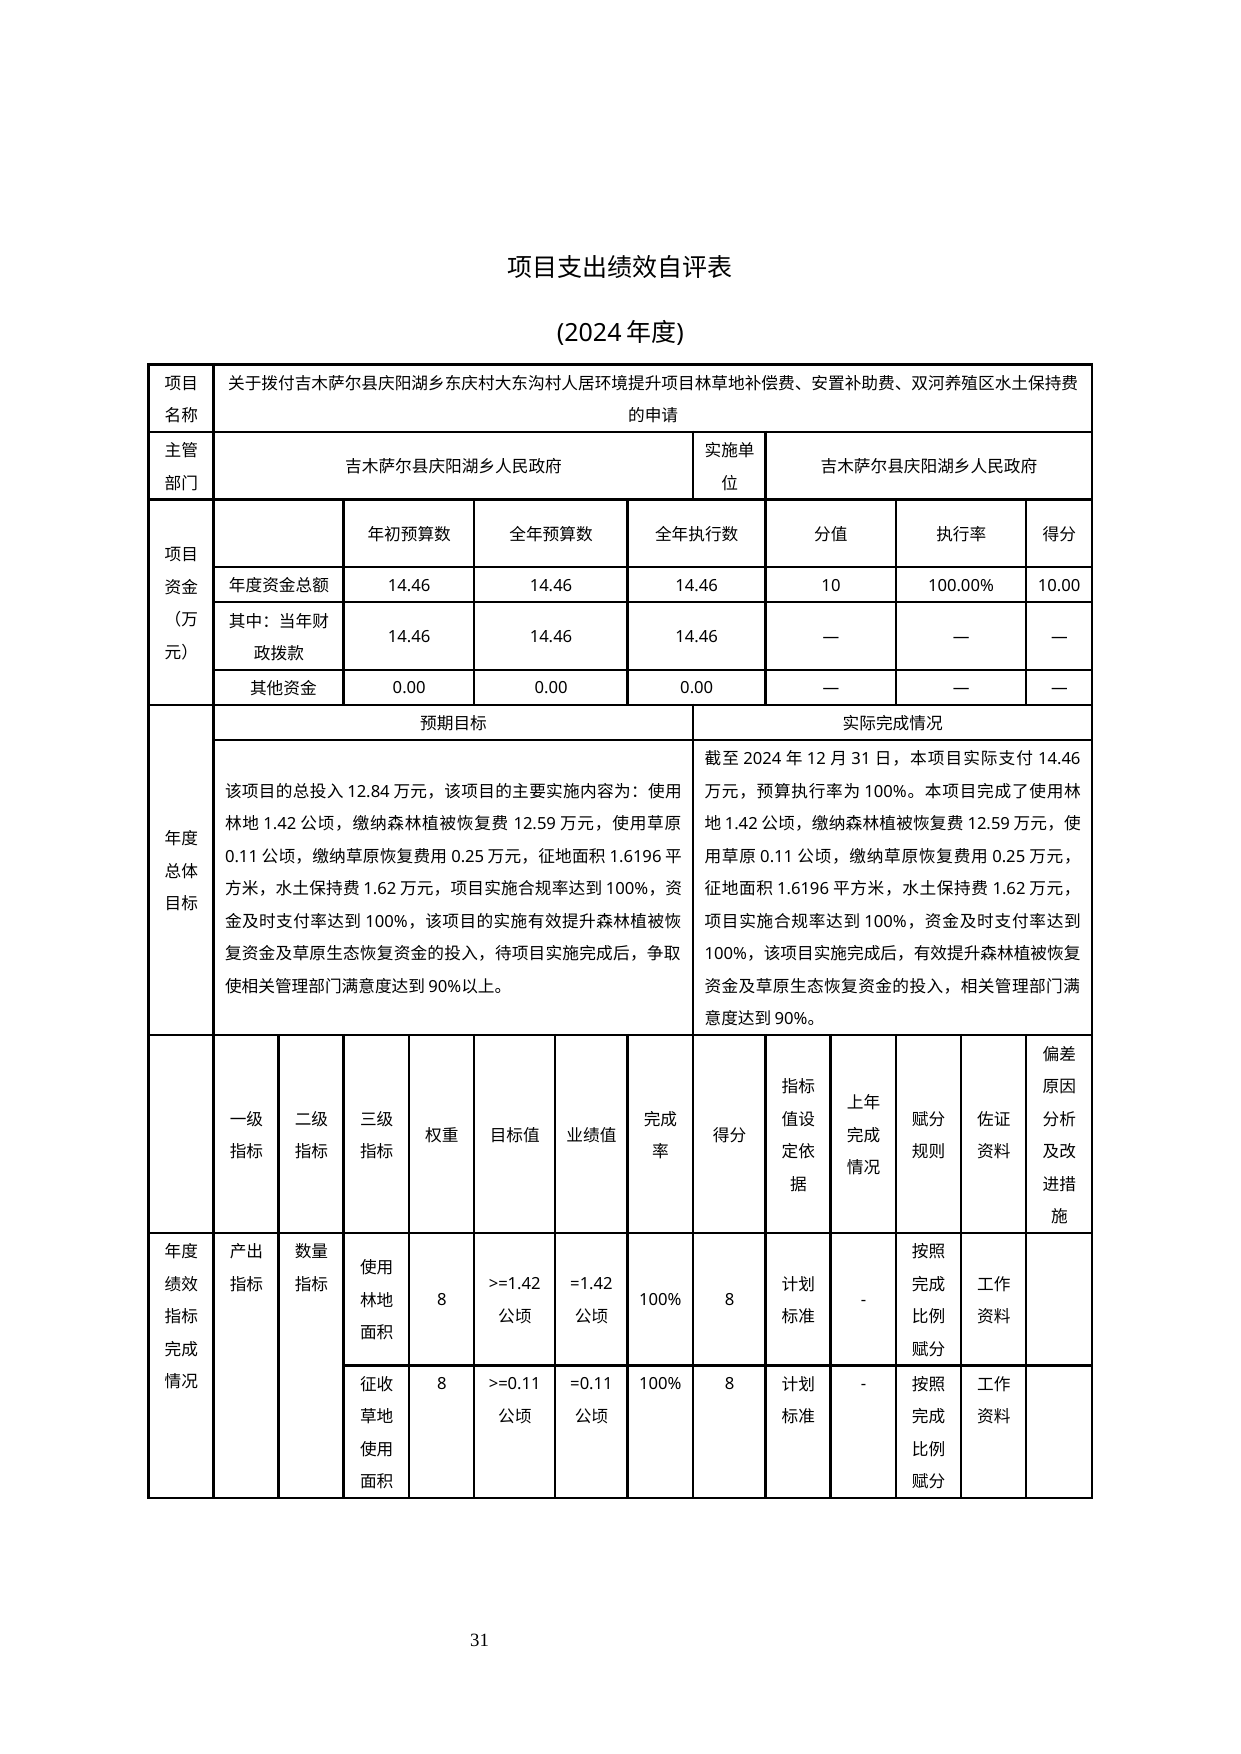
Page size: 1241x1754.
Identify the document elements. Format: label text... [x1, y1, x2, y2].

table_cell 14.46 [345, 603, 473, 668]
table_cell [1027, 1234, 1091, 1364]
table_cell 10 [767, 568, 895, 601]
table_cell 征收草地使用面积 [345, 1367, 408, 1497]
table_cell 实施单位 [694, 433, 764, 498]
table_cell — [1027, 603, 1091, 668]
table_cell 年度总体目标 [150, 706, 212, 1034]
table_cell - [832, 1234, 895, 1364]
table_cell 工作资料 [962, 1367, 1025, 1497]
table_cell 其中：当年财政拨款 [215, 603, 342, 668]
table_cell 按照完成比例赋分 [897, 1367, 960, 1497]
table_cell - [832, 1367, 895, 1497]
table_cell 完成率 [629, 1036, 692, 1231]
table_cell =0.11公顷 [556, 1367, 626, 1497]
table_cell 按照完成比例赋分 [897, 1234, 960, 1364]
table_cell 100.00% [897, 568, 1025, 601]
table_cell 主管部门 [150, 433, 212, 498]
table_cell 100% [629, 1234, 692, 1364]
table_cell 上年完成情况 [832, 1036, 895, 1231]
table_cell 业绩值 [556, 1036, 626, 1231]
table_cell 项目名称 [150, 366, 212, 431]
table_cell 14.46 [345, 568, 473, 601]
table_cell — [767, 671, 895, 703]
table_cell 使用林地面积 [345, 1234, 408, 1364]
table_cell 指标值设定依据 [767, 1036, 829, 1231]
table_cell 赋分规则 [897, 1036, 960, 1231]
table_cell 其他资金 [215, 671, 342, 703]
table_cell 实际完成情况 [694, 706, 1091, 739]
table_cell 0.00 [475, 671, 626, 703]
table_cell 项目资金（万元） [150, 501, 212, 703]
table_cell 年度绩效指标完成情况 [150, 1234, 212, 1497]
table_cell 年度资金总额 [215, 568, 342, 601]
table_cell — [897, 603, 1025, 668]
table_cell 14.46 [475, 568, 626, 601]
table_cell 计划标准 [767, 1367, 829, 1497]
table_cell 吉木萨尔县庆阳湖乡人民政府 [767, 433, 1091, 498]
table_cell [215, 501, 342, 566]
table_cell 8 [694, 1367, 764, 1497]
table_cell 三级指标 [345, 1036, 408, 1231]
table_cell (2024年度) [148, 298, 1092, 363]
table_cell =1.42公顷 [556, 1234, 626, 1364]
table_cell 数量指标 [280, 1234, 342, 1497]
table_cell 偏差原因分析及改进措施 [1027, 1036, 1091, 1231]
table_cell 截至2024年12月31日，本项目实际支付14.46万元，预算执行率为100%。本项目完成了使用林地1.42公顷，缴纳森林植被恢复费12.59万元，使用草原0.11公顷，缴纳草原恢复费用0.25万元，征地面积1.6196平方米，水土保持费1.62万元，项目实施合规率达到100%，资金及时支付率达到100%，该项目实施完成后，有效提升森林植被恢复资金及草原生态恢复资金的投入，相关管理部门满意度达到90%。 [694, 741, 1091, 1034]
table_cell 二级指标 [280, 1036, 342, 1231]
table_cell 8 [694, 1234, 764, 1364]
table_cell 关于拨付吉木萨尔县庆阳湖乡东庆村大东沟村人居环境提升项目林草地补偿费、安置补助费、双河养殖区水土保持费的申请 [215, 366, 1091, 431]
table_cell 目标值 [475, 1036, 554, 1231]
table_cell 100% [629, 1367, 692, 1497]
table_cell 10.00 [1027, 568, 1091, 601]
table_cell — [767, 603, 895, 668]
table_cell 0.00 [629, 671, 764, 703]
table_cell 工作资料 [962, 1234, 1025, 1364]
table_cell 全年执行数 [629, 501, 764, 566]
table_cell 年初预算数 [345, 501, 473, 566]
table_cell 预期目标 [215, 706, 692, 739]
table_cell >=0.11公顷 [475, 1367, 554, 1497]
table_cell 权重 [410, 1036, 473, 1231]
table_cell 执行率 [897, 501, 1025, 566]
table_cell 8 [410, 1234, 473, 1364]
table_cell 佐证资料 [962, 1036, 1025, 1231]
table_cell 14.46 [629, 568, 764, 601]
table_cell 14.46 [475, 603, 626, 668]
table_cell 计划标准 [767, 1234, 829, 1364]
table_header 项目支出绩效自评表 [148, 233, 1092, 298]
table_cell 14.46 [629, 603, 764, 668]
table_cell 吉木萨尔县庆阳湖乡人民政府 [215, 433, 692, 498]
table_cell [1027, 1367, 1091, 1497]
table_cell 该项目的总投入12.84万元，该项目的主要实施内容为：使用林地1.42公顷，缴纳森林植被恢复费12.59万元，使用草原0.11公顷，缴纳草原恢复费用0.25万元，征地面积1.6196平方米，水土保持费1.62万元，项目实施合规率达到100%，资金及时支付率达到100%，该项目的实施有效提升森林植被恢复资金及草原生态恢复资金的投入，待项目实施完成后，争取使相关管理部门满意度达到90%以上。 [215, 741, 692, 1034]
table_cell 得分 [1027, 501, 1091, 566]
table_cell 0.00 [345, 671, 473, 703]
table_cell 8 [410, 1367, 473, 1497]
table_cell 全年预算数 [475, 501, 626, 566]
table_cell >=1.42公顷 [475, 1234, 554, 1364]
table_cell 产出指标 [215, 1234, 277, 1497]
table_cell [150, 1036, 212, 1231]
table_cell 一级指标 [215, 1036, 277, 1231]
table_cell 得分 [694, 1036, 764, 1231]
table_cell — [1027, 671, 1091, 703]
table_cell — [897, 671, 1025, 703]
table_cell 分值 [767, 501, 895, 566]
